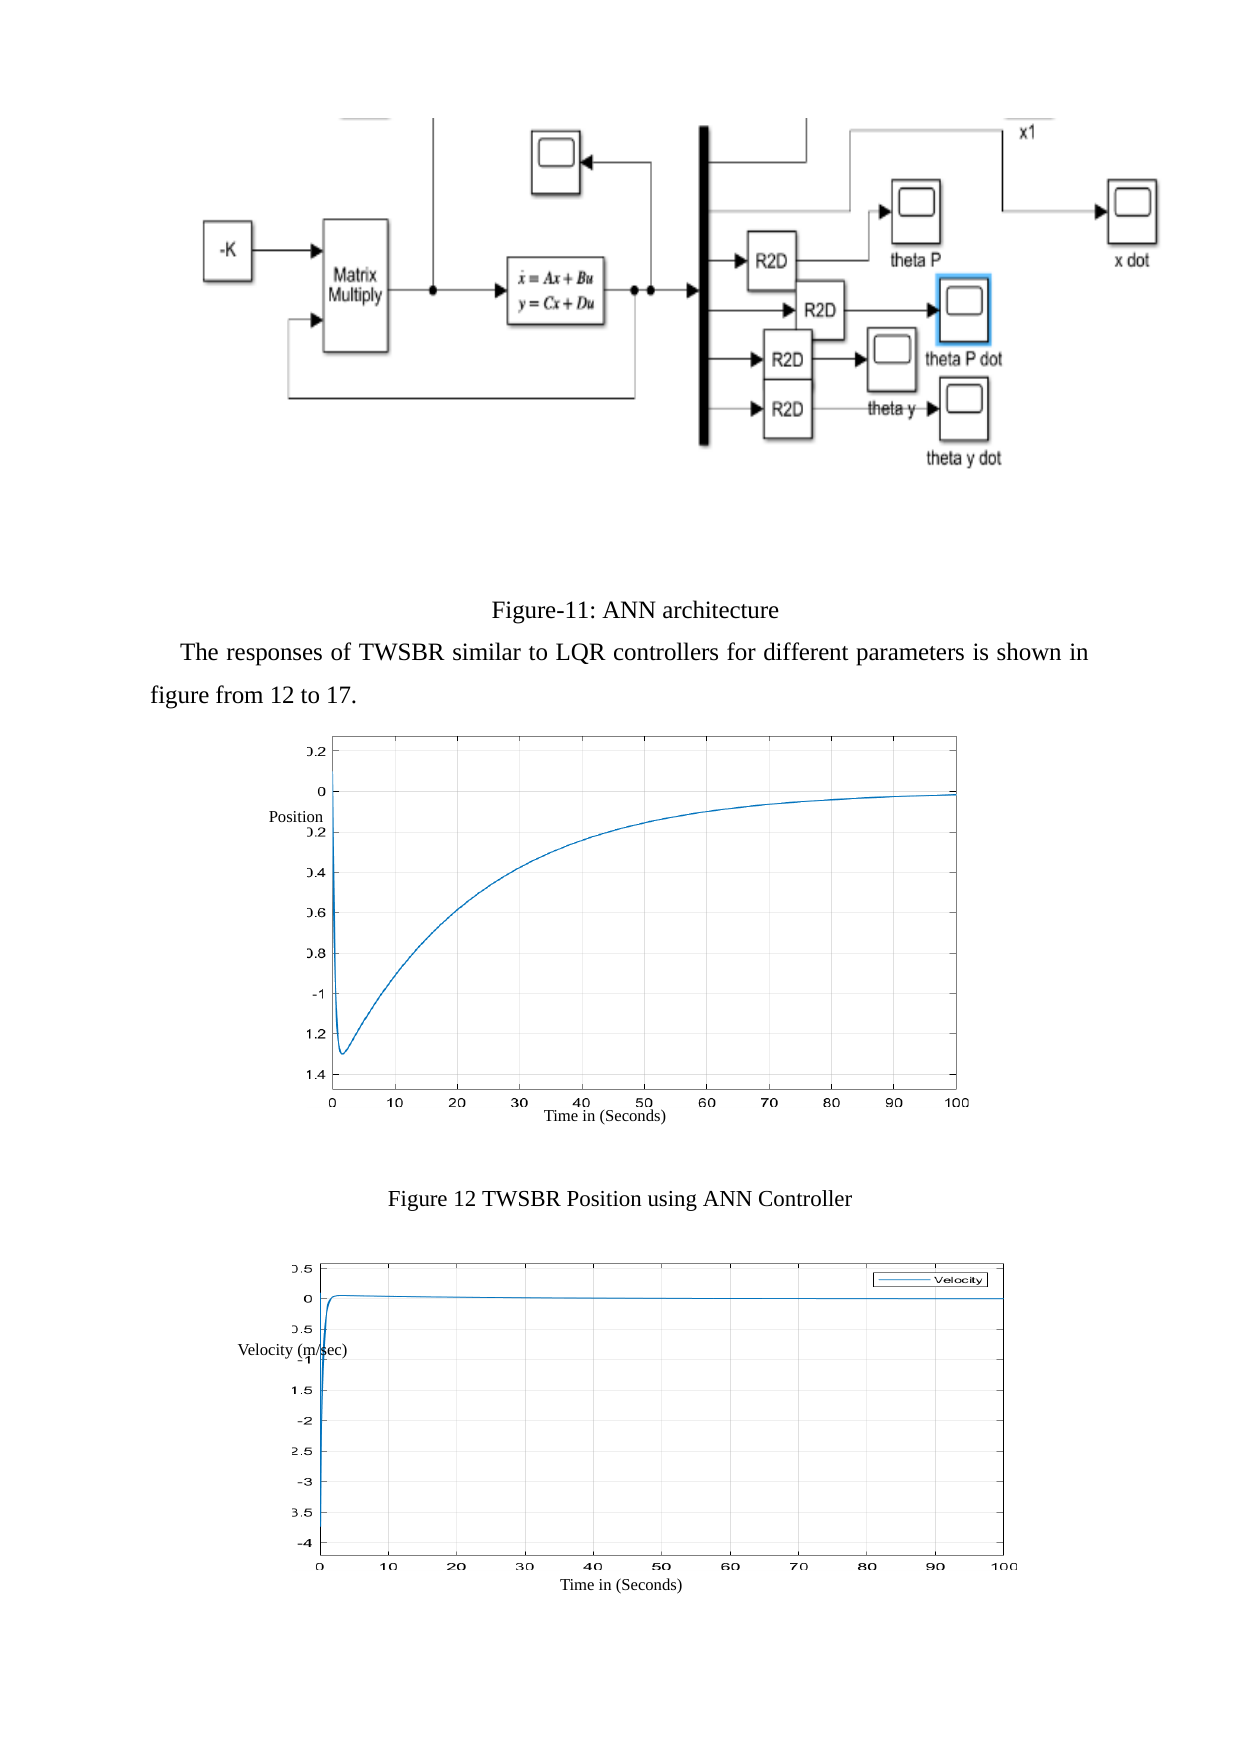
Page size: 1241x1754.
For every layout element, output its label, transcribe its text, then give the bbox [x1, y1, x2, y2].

picture [180, 118, 1214, 491]
text Figure 12 TWSBR Position using ANN Controller [150, 1185, 1090, 1212]
text Figure-11: ANN architecture [150, 597, 1090, 624]
text The responses of TWSBR similar to LQR controllers for different parameters is shown in figure from 12 to 17. [150, 637, 1090, 708]
picture [307, 728, 972, 1109]
picture [292, 1257, 1021, 1572]
